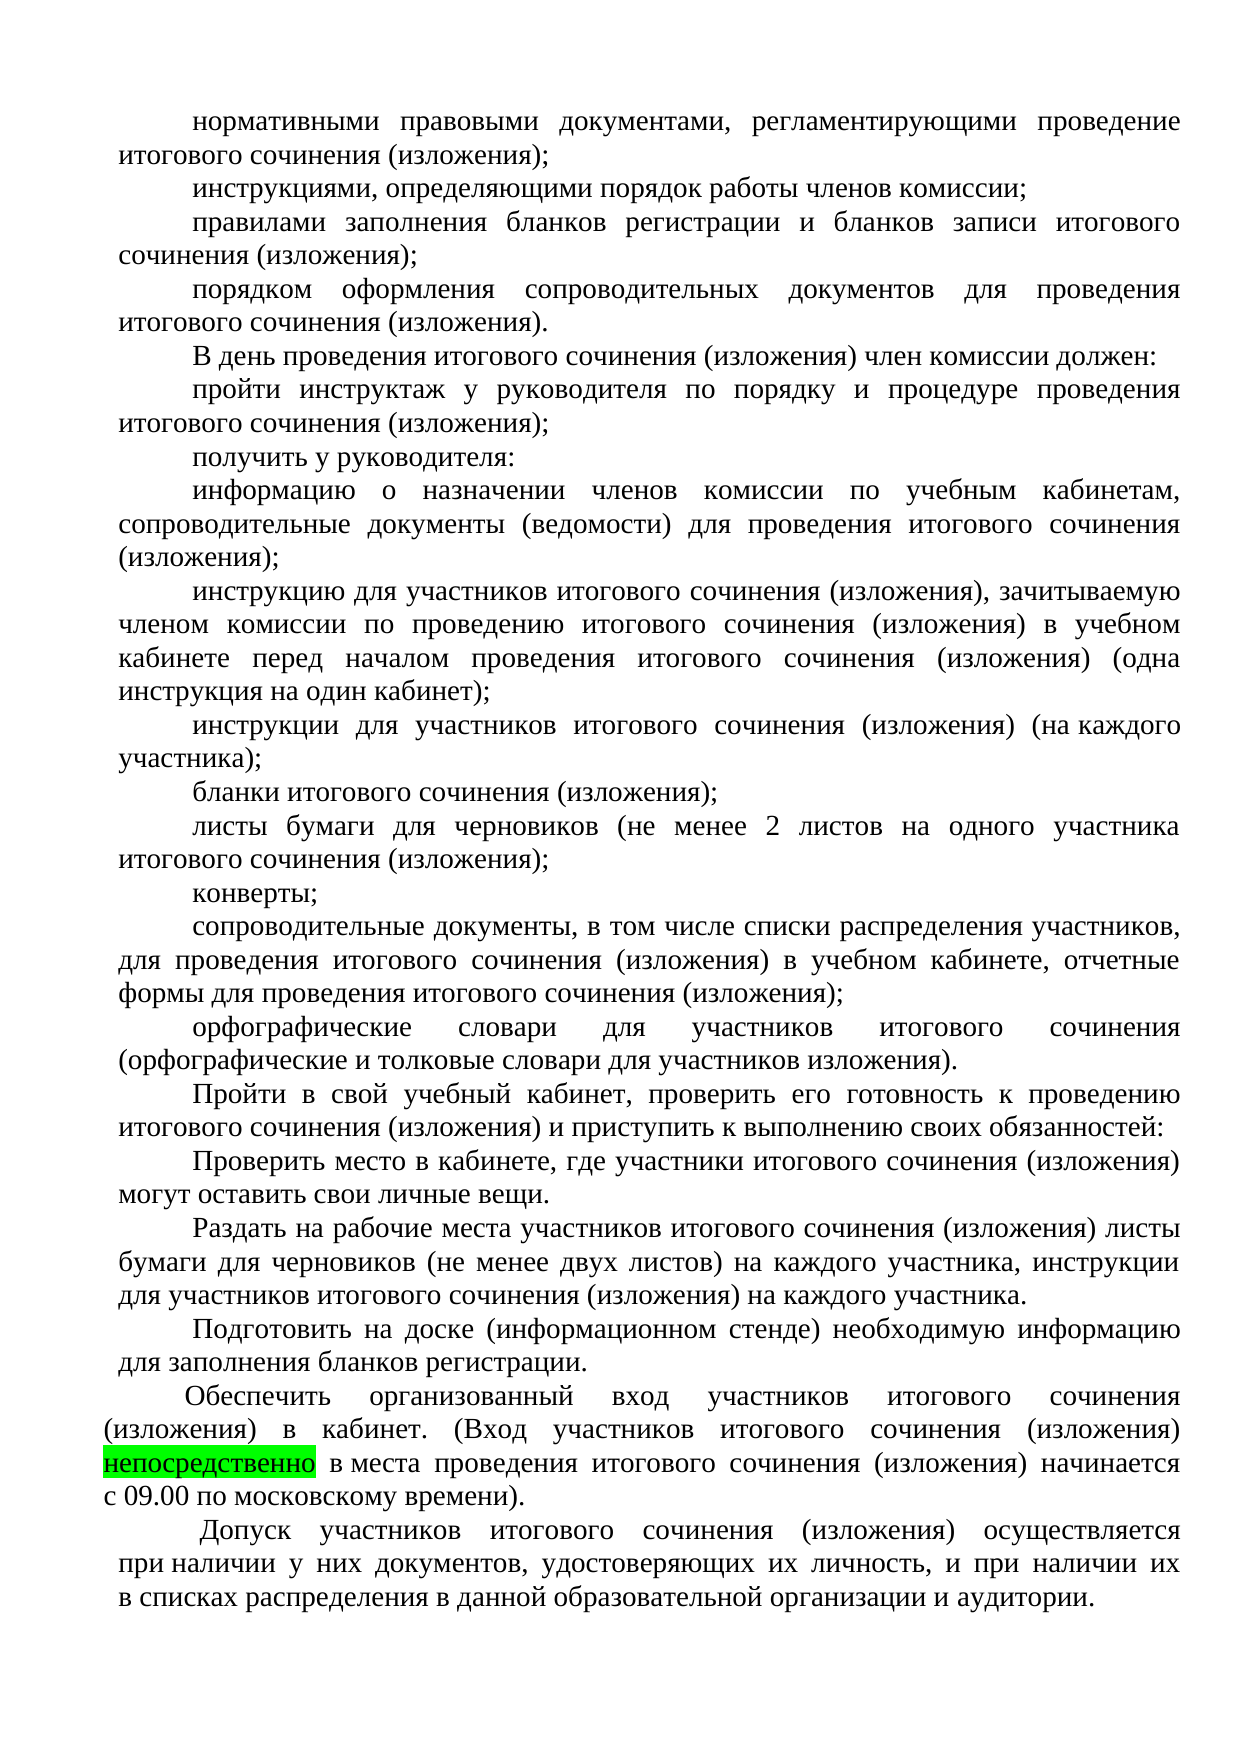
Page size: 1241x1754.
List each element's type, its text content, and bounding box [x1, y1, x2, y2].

text орфографические словари для участников итогового сочинения (орфографические и толковые словари для участников изложения). [118, 1009, 1181, 1076]
text В день проведения итогового сочинения (изложения) член комиссии должен: [118, 338, 1181, 372]
text информацию о назначении членов комиссии по учебным кабинетам, сопроводительные документы (ведомости) для проведения итогового сочинения (изложения); [118, 472, 1181, 573]
text листы бумаги для черновиков (не менее 2 листов на одного участника итогового сочинения (изложения); [118, 808, 1181, 875]
text получить у руководителя: [118, 439, 1181, 472]
text бланки итогового сочинения (изложения); [118, 774, 1181, 808]
text пройти инструктаж у руководителя по порядку и процедуре проведения итогового сочинения (изложения); [118, 372, 1181, 439]
text Подготовить на доске (информационном стенде) необходимую информацию для заполнения бланков регистрации. [118, 1311, 1181, 1378]
text Проверить место в кабинете, где участники итогового сочинения (изложения) могут оставить свои личные вещи. [118, 1143, 1181, 1210]
text Раздать на рабочие места участников итогового сочинения (изложения) листы бумаги для черновиков (не менее двух листов) на каждого участника, инструкции для участников итогового сочинения (изложения) на каждого участника. [118, 1210, 1181, 1311]
text инструкцию для участников итогового сочинения (изложения), зачитываемую членом комиссии по проведению итогового сочинения (изложения) в учебном кабинете перед началом проведения итогового сочинения (изложения) (одна инструкция на один кабинет); [118, 573, 1181, 707]
text правилами заполнения бланков регистрации и бланков записи итогового сочинения (изложения); [118, 204, 1181, 271]
text Пройти в свой учебный кабинет, проверить его готовность к проведению итогового сочинения (изложения) и приступить к выполнению своих обязанностей: [118, 1076, 1181, 1143]
text порядком оформления сопроводительных документов для проведения итогового сочинения (изложения). [118, 271, 1181, 338]
text сопроводительные документы, в том числе списки распределения участников, для проведения итогового сочинения (изложения) в учебном кабинете, отчетные формы для проведения итогового сочинения (изложения); [118, 908, 1181, 1009]
text конверты; [118, 875, 1181, 908]
text нормативными правовыми документами, регламентирующими проведение итогового сочинения (изложения); [118, 103, 1181, 170]
text Обеспечить организованный вход участников итогового сочинения (изложения) в кабинет. (Вход участников итогового сочинения (изложения) непосредственно в места проведения итогового сочинения (изложения) начинается с 09.00 по московскому времени). [103, 1378, 1181, 1512]
text Допуск участников итогового сочинения (изложения) осуществляется при наличии у них документов, удостоверяющих их личность, и при наличии их в списках распределения в данной образовательной организации и аудитории. [118, 1512, 1181, 1613]
text инструкциями, определяющими порядок работы членов комиссии; [118, 170, 1181, 204]
text инструкции для участников итогового сочинения (изложения) (на каждого участника); [118, 707, 1181, 774]
